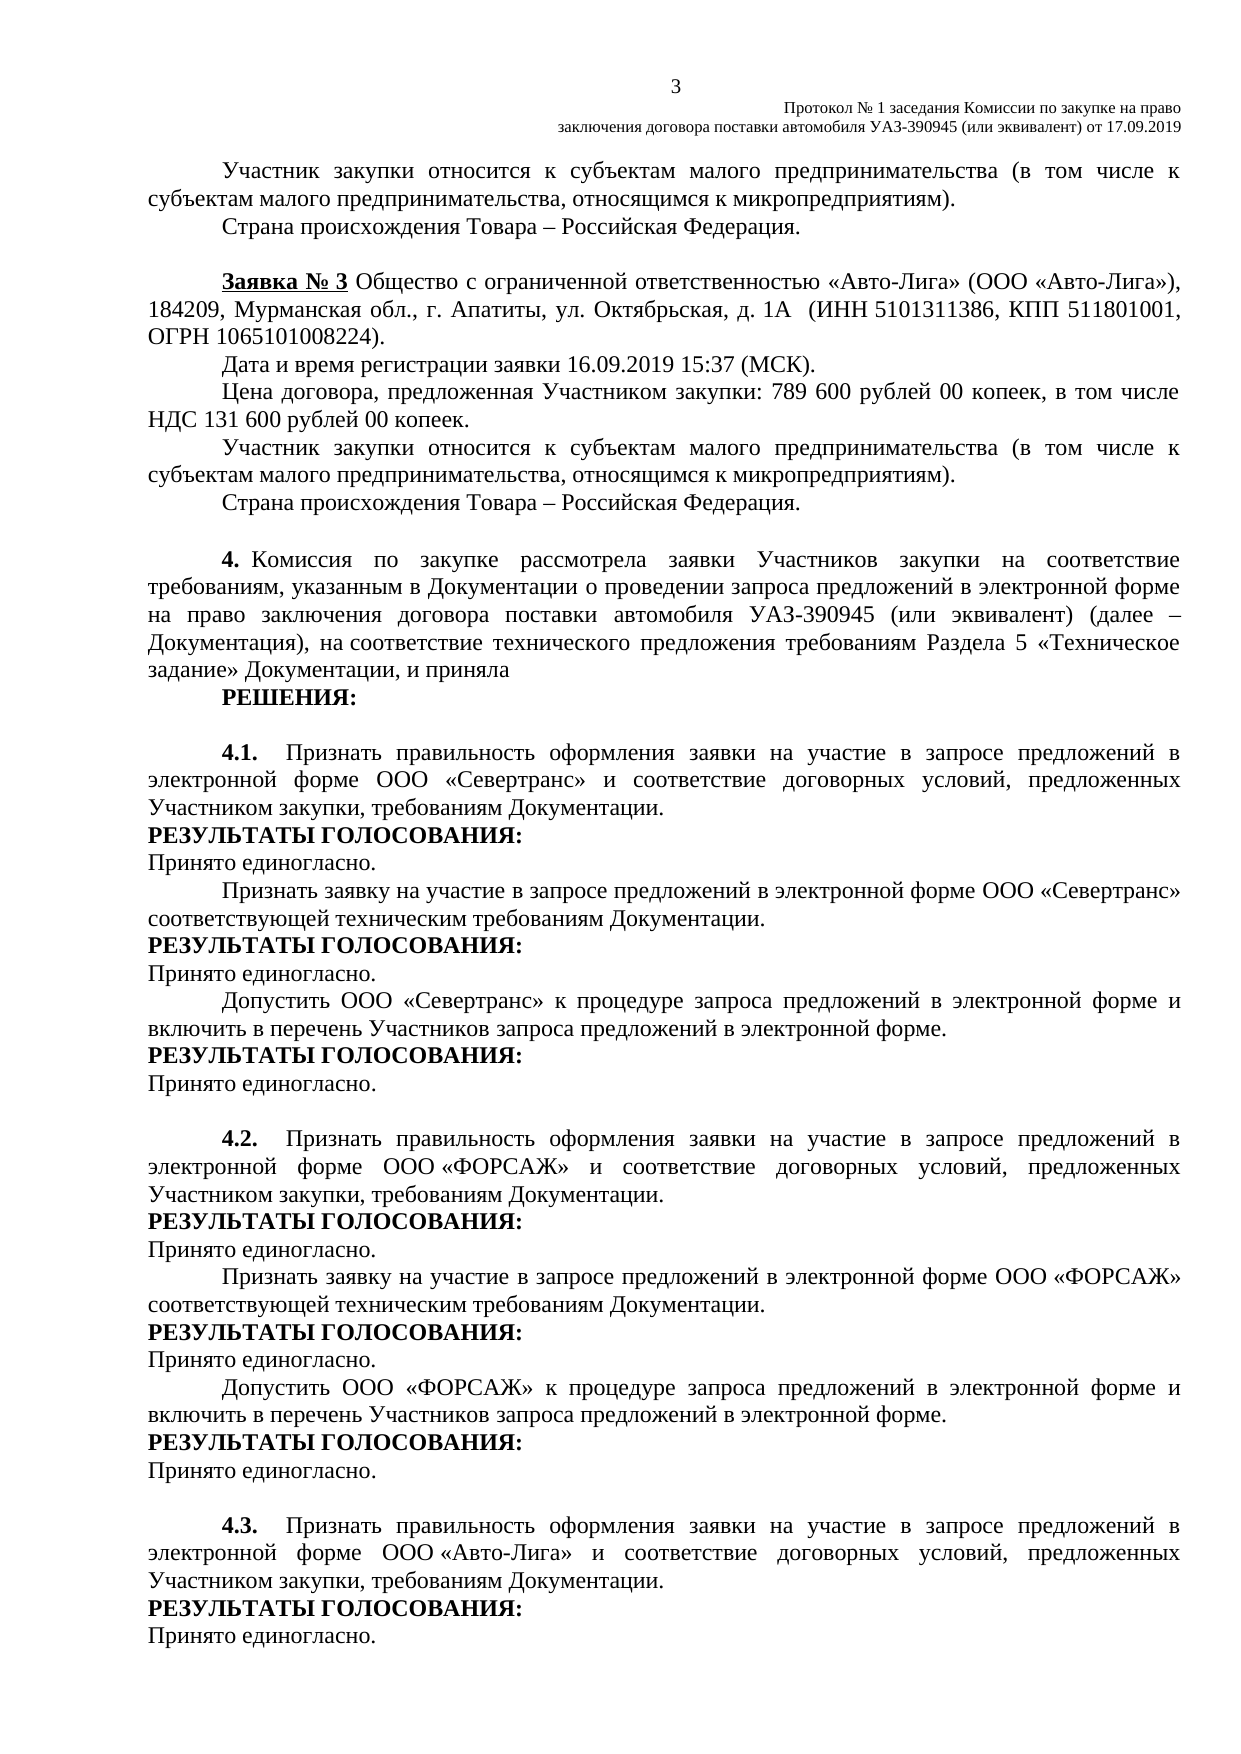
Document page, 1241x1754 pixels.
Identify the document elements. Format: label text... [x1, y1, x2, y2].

text Цена договора, предложенная Участником закупки: 789 600 рублей 00 копеек, в том числе НДС 131 600 рублей 00 копеек. [148, 377, 1181, 433]
text Допустить ООО «ФОРСАЖ» к процедуре запроса предложений в электронной форме и включить в перечень Участников запроса предложений в электронной форме. [148, 1373, 1181, 1428]
text РЕШЕНИЯ: [148, 683, 1181, 710]
subtitle 4.1. Признать правильность оформления заявки на участие в запросе предложений в электронной форме ООО «Севертранс» и соответствие договорных условий, предложенных Участником закупки, требованиям Документации. [148, 738, 1181, 821]
text Принято единогласно. [148, 1069, 1181, 1097]
text Признать заявку на участие в запросе предложений в электронной форме ООО «Севертранс» соответствующей техническим требованиям Документации. [148, 876, 1181, 931]
subtitle Заявка № 3 Общество с ограниченной ответственностью «Авто-Лига» (ООО «Авто-Лига»), 184209, Мурманская обл., г. Апатиты, ул. Октябрьская, д. 1А (ИНН 5101311386, КПП 511801001, ОГРН 1065101008224). [148, 267, 1181, 350]
text Принято единогласно. [148, 848, 1181, 876]
text Принято единогласно. [148, 1621, 1181, 1649]
subtitle Страна происхождения Товара – Российская Федерация. [148, 488, 1181, 515]
subtitle 4.2. Признать правильность оформления заявки на участие в запросе предложений в электронной форме ООО «ФОРСАЖ» и соответствие договорных условий, предложенных Участником закупки, требованиям Документации. [148, 1124, 1181, 1207]
list Комиссия по закупке рассмотрела заявки Участников закупки на соответствие требованиям, указанным в Документации о проведении запроса предложений в электронной форме на право заключения договора поставки автомобиля УАЗ-390945 (или эквивалент) (далее – Документация), на соответствие технического предложения требованиям Раздела 5 «Техническое задание» Документации, и приняла [148, 545, 1181, 683]
text РЕЗУЛЬТАТЫ ГОЛОСОВАНИЯ: [148, 1594, 1181, 1621]
text Страна происхождения Товара – Российская Федерация. [148, 212, 1181, 239]
text Дата и время регистрации заявки 16.09.2019 15:37 (МСК). [148, 350, 1181, 377]
text РЕЗУЛЬТАТЫ ГОЛОСОВАНИЯ: [148, 821, 1181, 848]
text Принято единогласно. [148, 1235, 1181, 1262]
text РЕЗУЛЬТАТЫ ГОЛОСОВАНИЯ: [148, 931, 1181, 959]
text Участник закупки относится к субъектам малого предпринимательства (в том числе к субъектам малого предпринимательства, относящимся к микропредприятиям). [148, 157, 1181, 212]
text Допустить ООО «Севертранс» к процедуре запроса предложений в электронной форме и включить в перечень Участников запроса предложений в электронной форме. [148, 986, 1181, 1042]
text РЕЗУЛЬТАТЫ ГОЛОСОВАНИЯ: [148, 1042, 1181, 1069]
text Принято единогласно. [148, 959, 1181, 986]
text РЕЗУЛЬТАТЫ ГОЛОСОВАНИЯ: [148, 1318, 1181, 1345]
text Участник закупки относится к субъектам малого предпринимательства (в том числе к субъектам малого предпринимательства, относящимся к микропредприятиям). [148, 433, 1181, 488]
text Принято единогласно. [148, 1345, 1181, 1373]
text Признать заявку на участие в запросе предложений в электронной форме ООО «ФОРСАЖ» соответствующей техническим требованиям Документации. [148, 1262, 1181, 1318]
text РЕЗУЛЬТАТЫ ГОЛОСОВАНИЯ: [148, 1207, 1181, 1235]
subtitle 4.3. Признать правильность оформления заявки на участие в запросе предложений в электронной форме ООО «Авто-Лига» и соответствие договорных условий, предложенных Участником закупки, требованиям Документации. [148, 1511, 1181, 1594]
text РЕЗУЛЬТАТЫ ГОЛОСОВАНИЯ: [148, 1428, 1181, 1456]
text Принято единогласно. [148, 1456, 1181, 1483]
